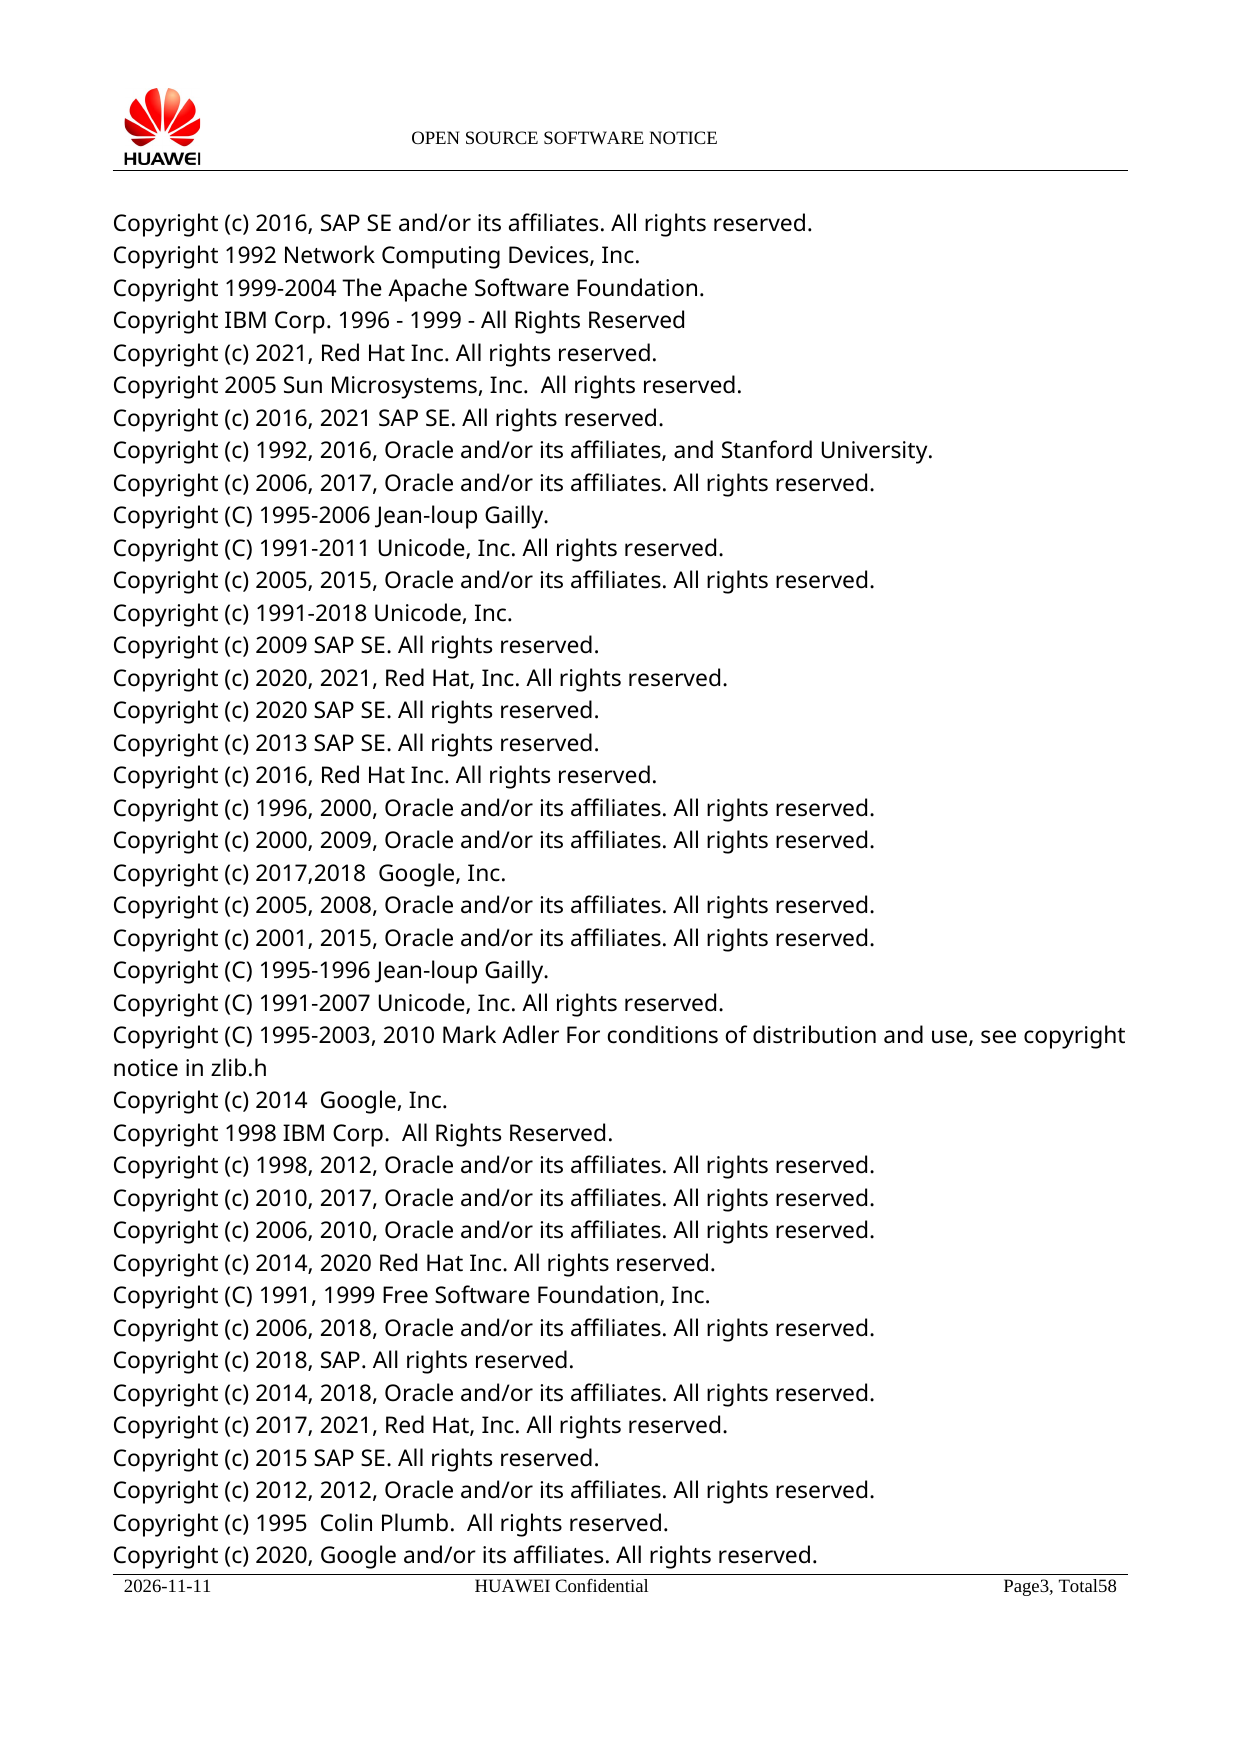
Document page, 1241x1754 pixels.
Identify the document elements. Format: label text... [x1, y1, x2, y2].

picture [124, 88, 201, 165]
